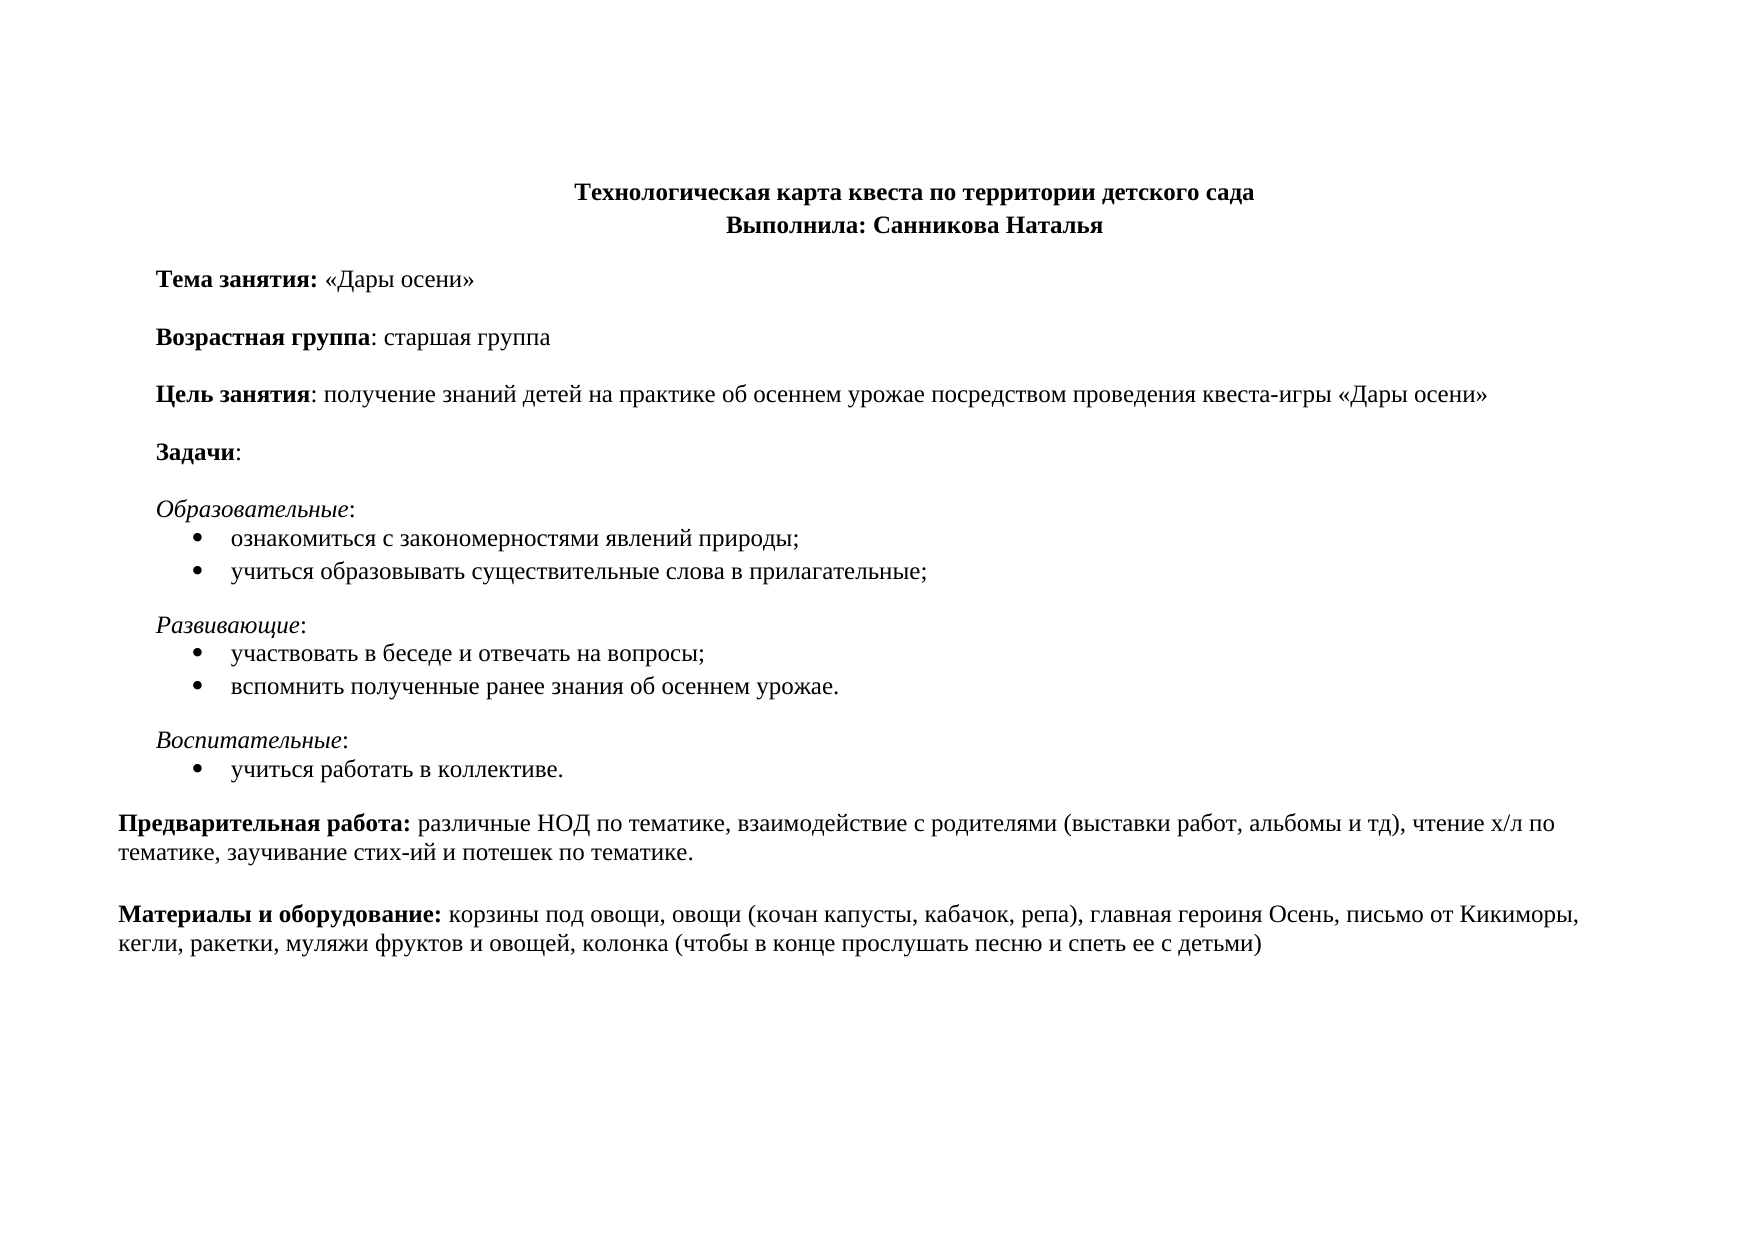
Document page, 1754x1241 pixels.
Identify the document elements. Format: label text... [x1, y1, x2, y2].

text Тема занятия: «Дары осени» [156, 264, 1636, 293]
text Задачи: [156, 437, 1636, 465]
text Цель занятия: получение знаний детей на практике об осеннем урожае посредством проведения квеста-игры «Дары осени» [156, 379, 1636, 408]
text Возрастная группа: старшая группа [156, 322, 1636, 350]
text Развивающие: [156, 610, 1636, 638]
list участвовать в беседе и отвечать на вопросы; [193, 638, 1636, 667]
list Выполнила: Санникова Наталья [193, 210, 1636, 239]
list Технологическая карта квеста по территории детского сада [193, 177, 1636, 206]
text Воспитательные: [156, 725, 1636, 754]
list ознакомиться с закономерностями явлений природы; [193, 523, 1636, 552]
text Образовательные: [156, 494, 1636, 523]
text Материалы и оборудование: корзины под овощи, овощи (кочан капусты, кабачок, репа), главная героиня Осень, письмо от Кикиморы, кегли, ракетки, муляжи фруктов и овощей, колонка (чтобы в конце прослушать песню и спеть ее с детьми) [118, 899, 1636, 956]
list учиться работать в коллективе. [193, 754, 1636, 783]
list вспомнить полученные ранее знания об осеннем урожае. [193, 671, 1636, 700]
text Предварительная работа: различные НОД по тематике, взаимодействие с родителями (выставки работ, альбомы и тд), чтение х/л по тематике, заучивание стих-ий и потешек по тематике. [118, 808, 1636, 865]
list учиться образовывать существительные слова в прилагательные; [193, 556, 1636, 584]
